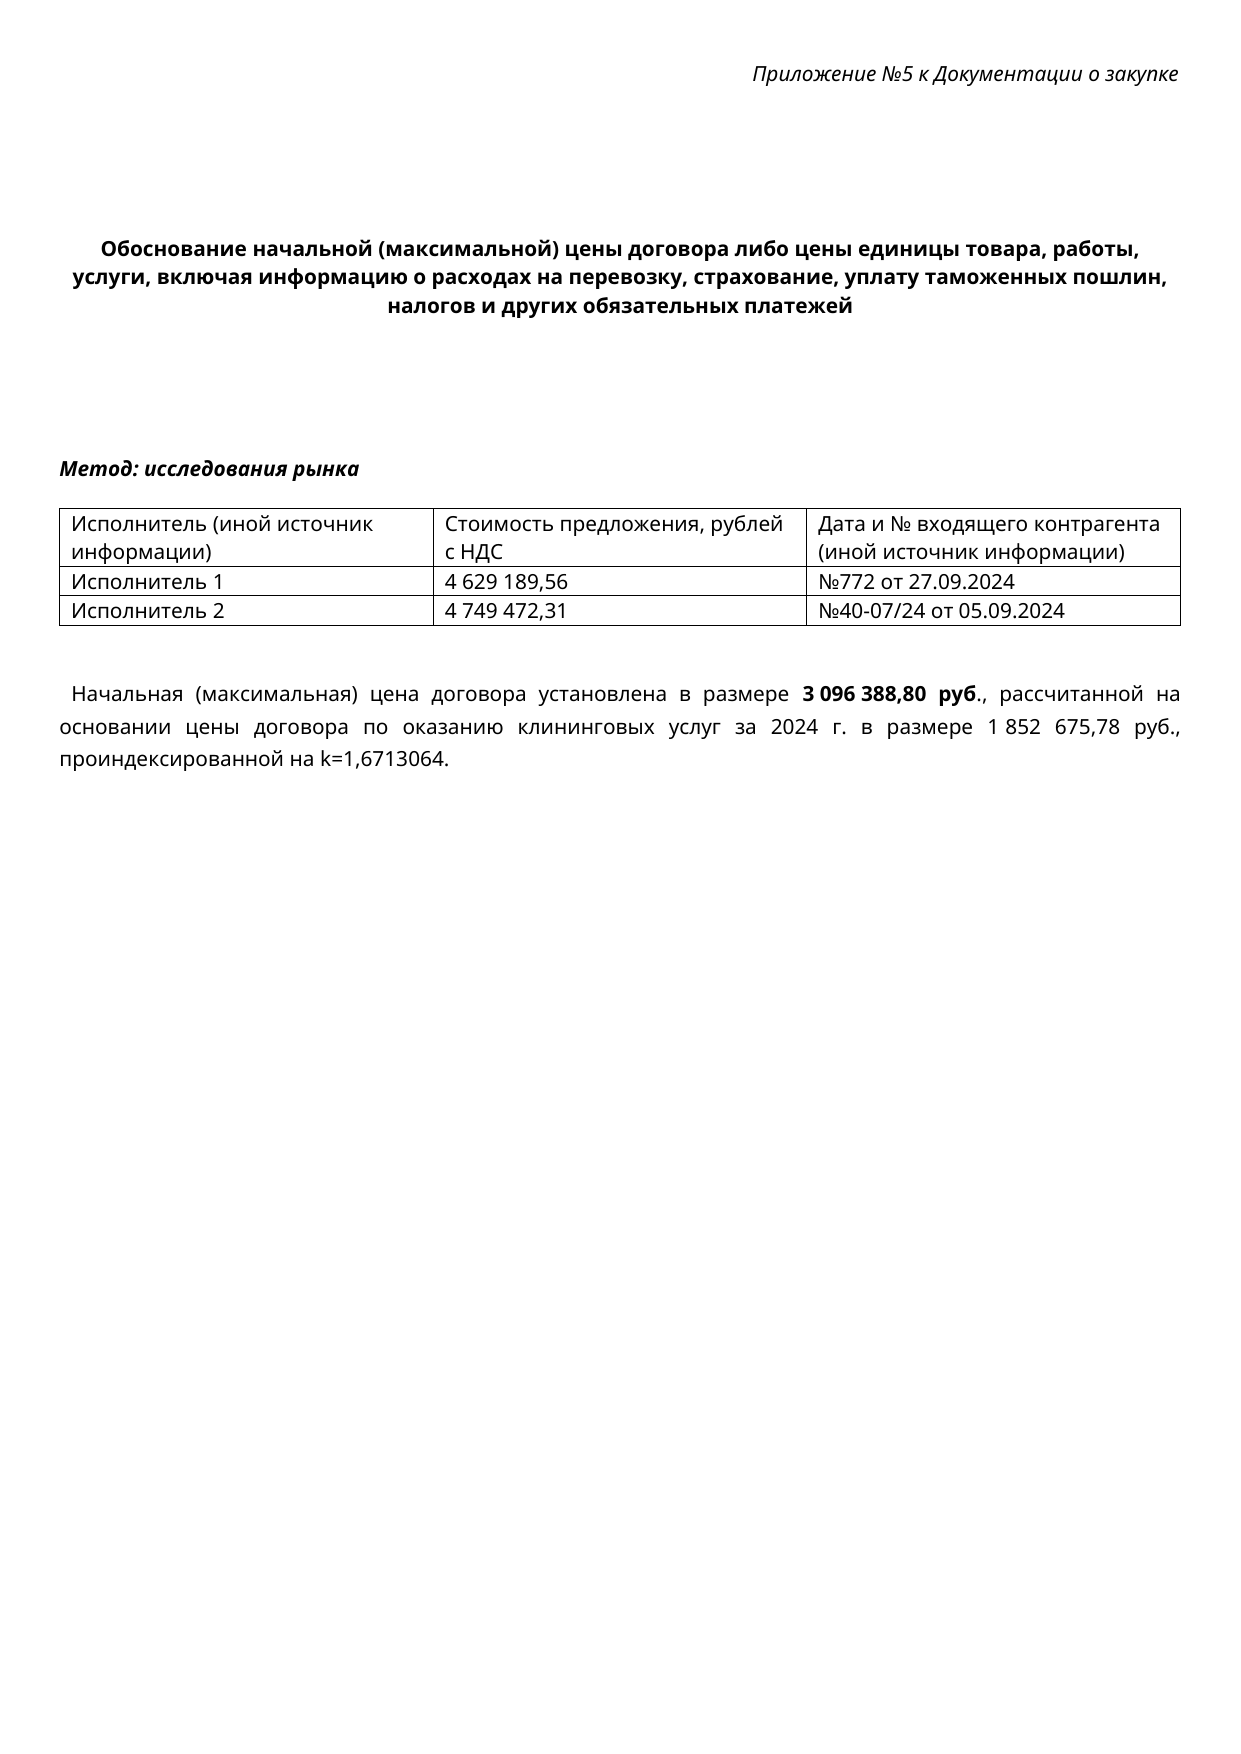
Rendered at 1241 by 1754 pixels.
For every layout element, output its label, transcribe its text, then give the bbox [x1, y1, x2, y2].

table_cell Исполнитель 2 [60, 596, 433, 625]
table_cell Исполнитель 1 [60, 567, 433, 595]
text Обоснование начальной (максимальной) цены договора либо цены единицы товара, работы, услуги, включая информацию о расходах на перевозку, страхование, уплату таможенных пошлин, налогов и других обязательных платежей [59, 234, 1181, 319]
table_header Стоимость предложения, рублей с НДС [434, 509, 806, 566]
table_cell 4 629 189,56 [434, 567, 806, 595]
table_cell 4 749 472,31 [434, 596, 806, 625]
list Приложение №5 к Документации о закупке [134, 59, 1181, 87]
table_cell №40-07/24 от 05.09.2024 [807, 596, 1180, 625]
table_cell №772 от 27.09.2024 [807, 567, 1180, 595]
text Метод: исследования рынка [59, 454, 1181, 483]
table_header Дата и № входящего контрагента (иной источник информации) [807, 509, 1180, 566]
table_header Исполнитель (иной источник информации) [60, 509, 433, 566]
